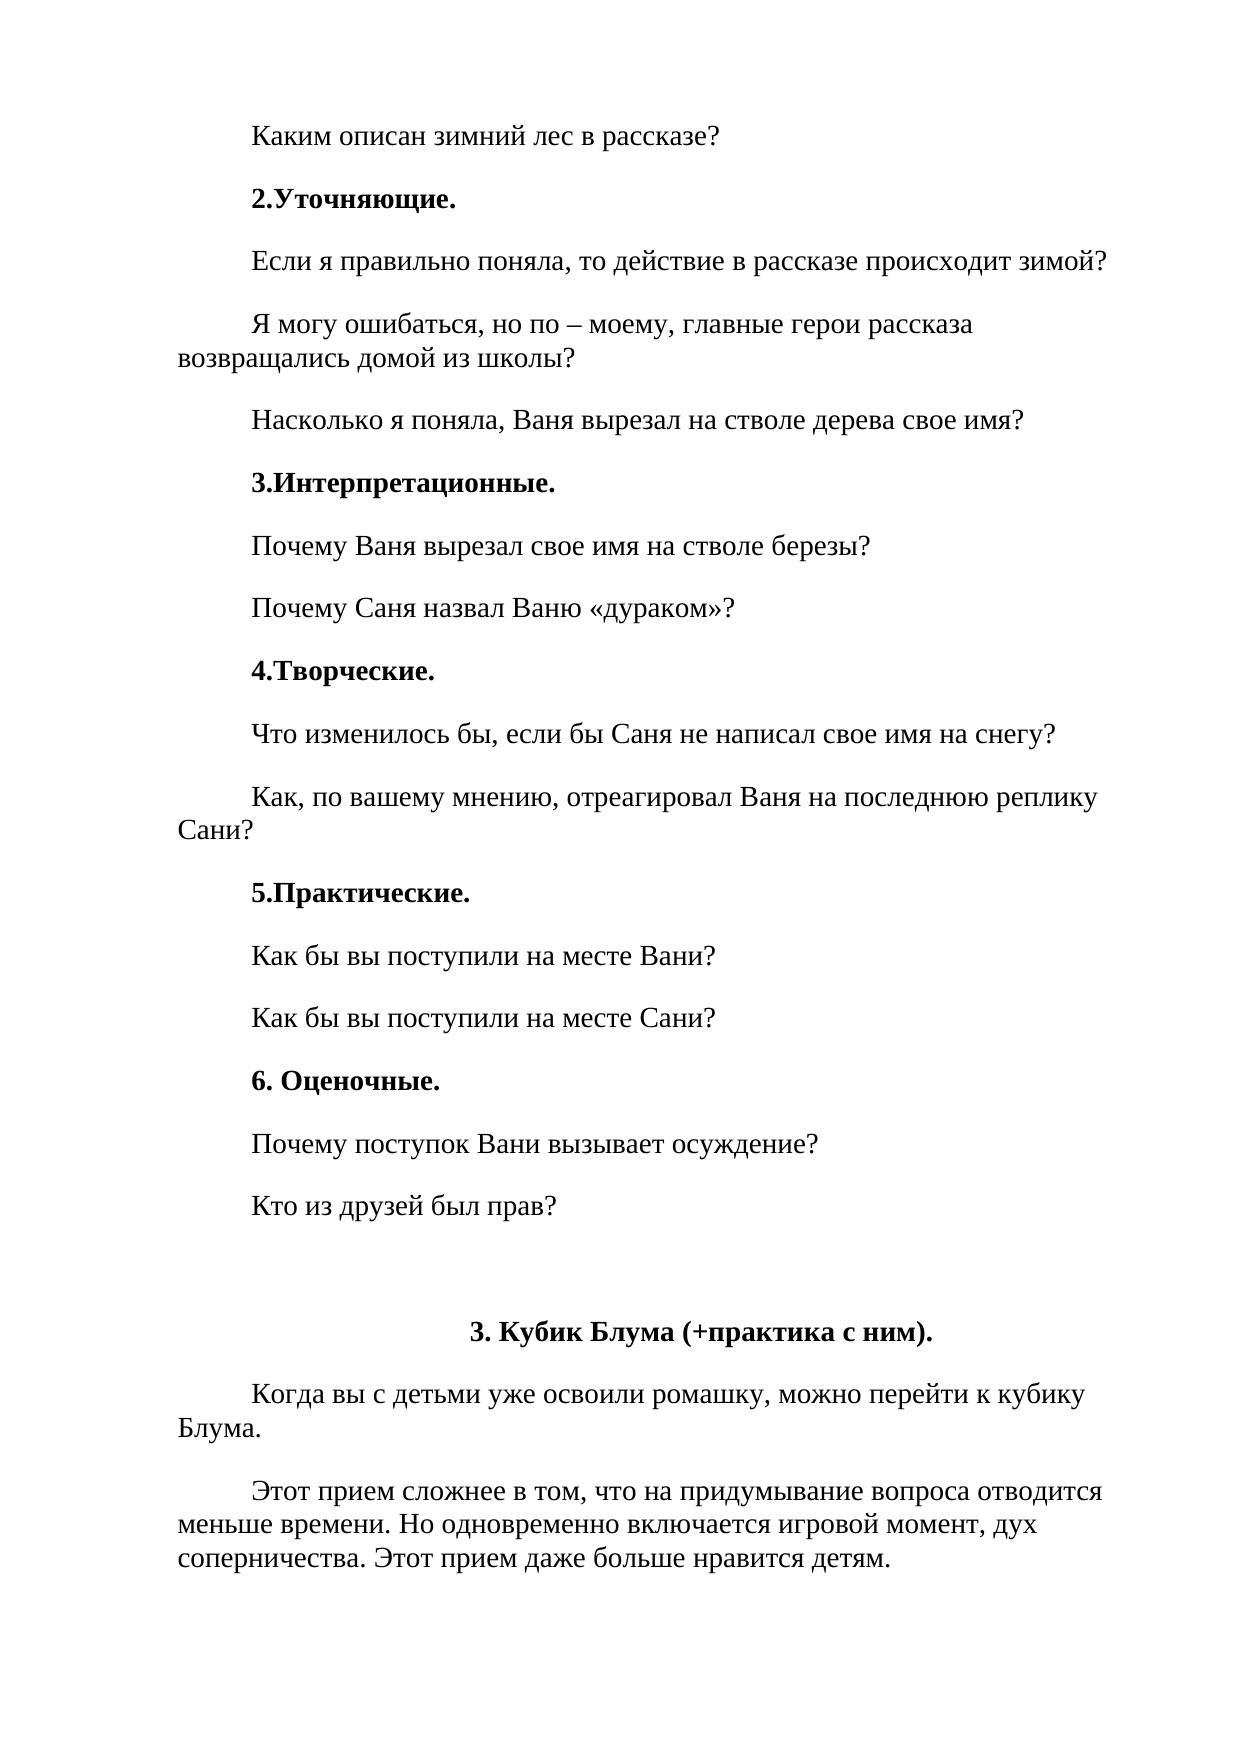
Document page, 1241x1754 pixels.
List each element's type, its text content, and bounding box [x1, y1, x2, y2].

text Как, по вашему мнению, отреагировал Ваня на последнюю реплику Сани? [177, 779, 1152, 846]
text 2.Уточняющие. [177, 181, 1152, 214]
text Кто из друзей был прав? [177, 1188, 1152, 1222]
text Почему Ваня вырезал свое имя на стволе березы? [177, 528, 1152, 561]
text Каким описан зимний лес в рассказе? [177, 118, 1152, 152]
text Что изменилось бы, если бы Саня не написал свое имя на снегу? [177, 716, 1152, 749]
text Этот прием сложнее в том, что на придумывание вопроса отводится меньше времени. Но одновременно включается игровой момент, дух соперничества. Этот прием даже больше нравится детям. [177, 1473, 1152, 1573]
text Как бы вы поступили на месте Вани? [177, 938, 1152, 971]
text Почему поступок Вани вызывает осуждение? [177, 1126, 1152, 1159]
text Почему Саня назвал Ваню «дураком»? [177, 591, 1152, 624]
text Если я правильно поняла, то действие в рассказе происходит зимой? [177, 243, 1152, 277]
text 6. Оценочные. [177, 1063, 1152, 1097]
text Когда вы с детьми уже освоили ромашку, можно перейти к кубику Блума. [177, 1377, 1152, 1444]
text Как бы вы поступили на месте Сани? [177, 1000, 1152, 1034]
text 3. Кубик Блума (+практика с ним). [177, 1314, 1152, 1347]
text 3.Интерпретационные. [177, 465, 1152, 499]
text Насколько я поняла, Ваня вырезал на стволе дерева свое имя? [177, 402, 1152, 436]
text 4.Творческие. [177, 653, 1152, 687]
text 5.Практические. [177, 875, 1152, 908]
text Я могу ошибаться, но по – моему, главные герои рассказа возвращались домой из школы? [177, 306, 1152, 373]
